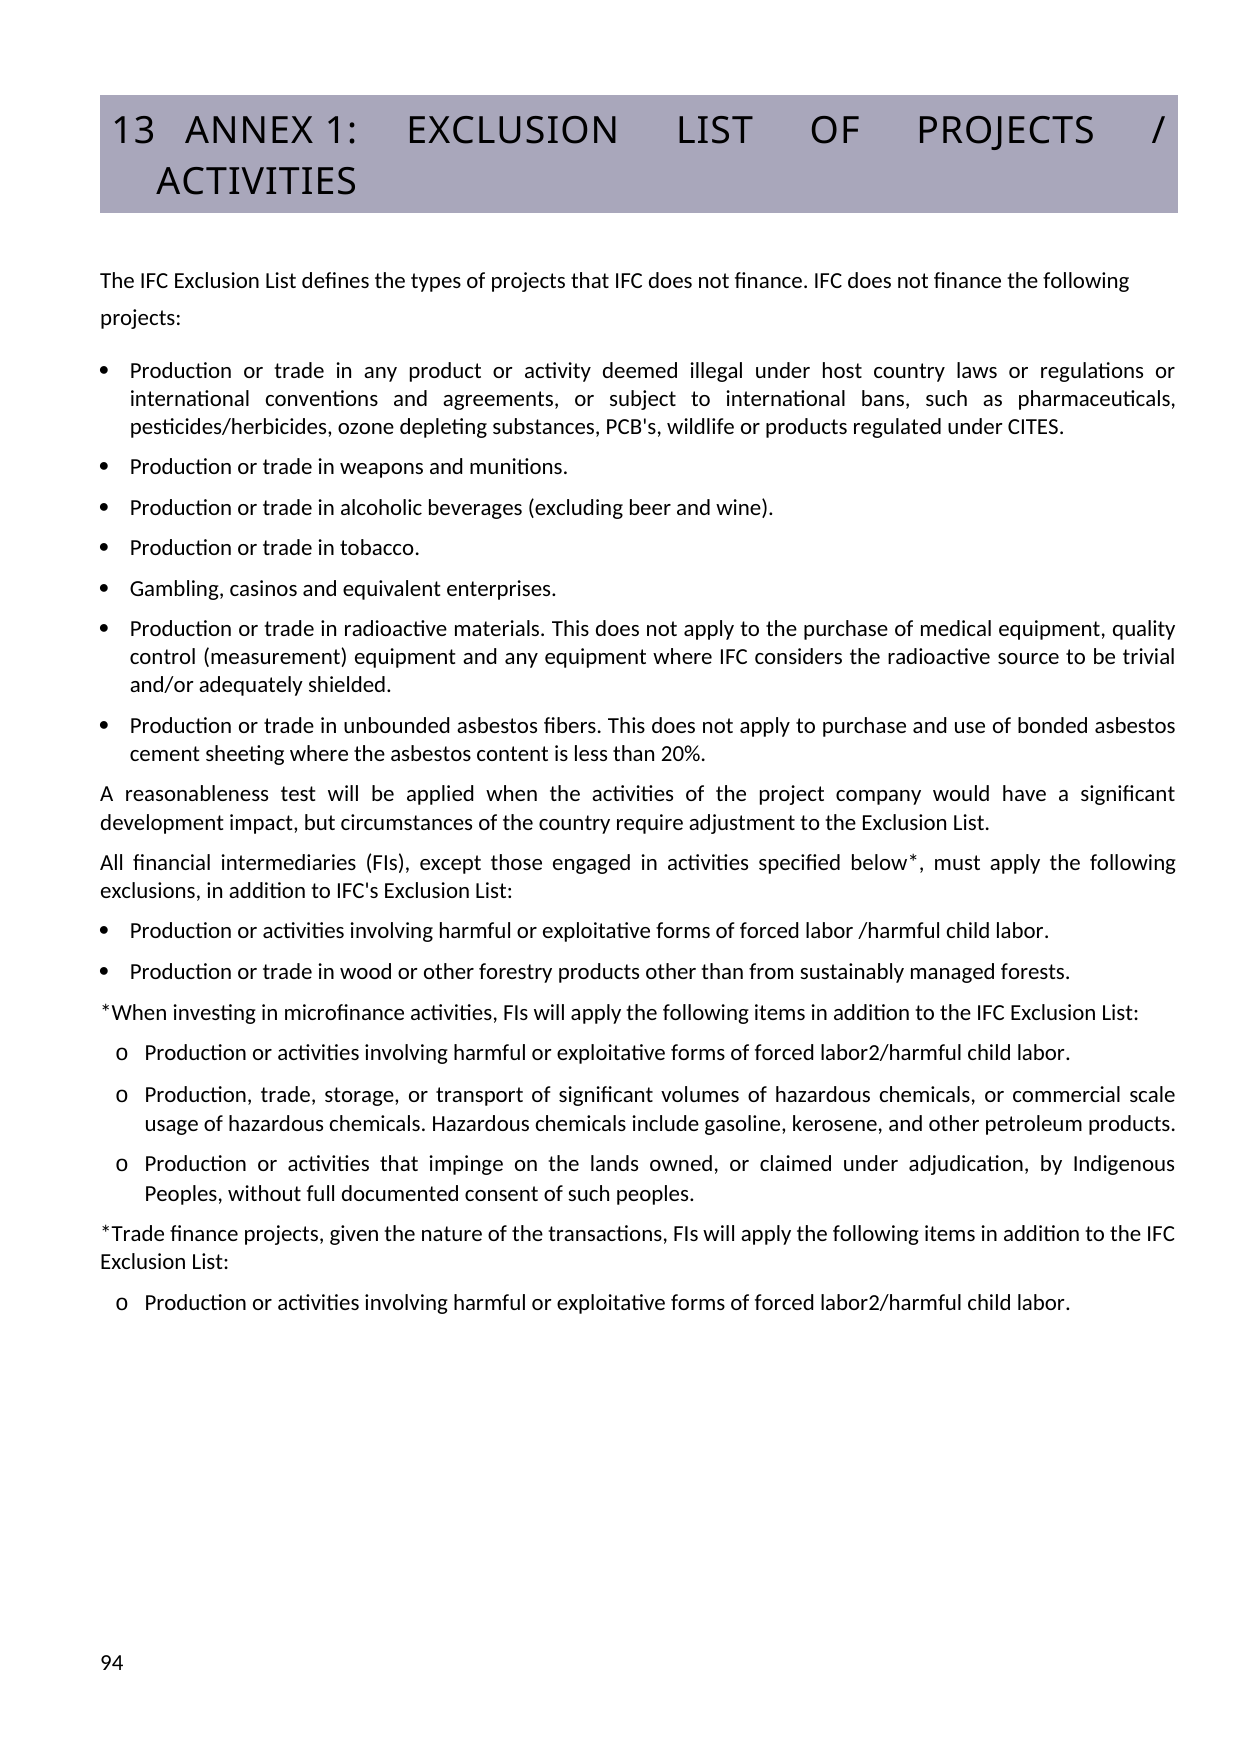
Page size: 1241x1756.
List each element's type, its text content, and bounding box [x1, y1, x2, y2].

text *Trade finance projects, given the nature of the transactions, FIs will apply the following items in addition to the IFC Exclusion List: [100, 1219, 1178, 1275]
list Production or activities involving harmful or exploitative forms of forced labor2/harmful child labor. [115, 1288, 1178, 1317]
text All financial intermediaries (FIs), except those engaged in activities specified below*, must apply the following exclusions, in addition to IFC's Exclusion List: [100, 848, 1178, 904]
list Production or trade in radioactive materials. This does not apply to the purchase of medical equipment, quality control (measurement) equipment and any equipment where IFC considers the radioactive source to be trivial and/or adequately shielded. [100, 614, 1178, 698]
list Production or activities involving harmful or exploitative forms of forced labor /harmful child labor. [100, 917, 1178, 945]
list Production or trade in weapons and munitions. [100, 452, 1178, 480]
list Production or activities that impinge on the lands owned, or claimed under adjudication, by Indigenous Peoples, without full documented consent of such peoples. [115, 1149, 1178, 1207]
list Production, trade, storage, or transport of significant volumes of hazardous chemicals, or commercial scale usage of hazardous chemicals. Hazardous chemicals include gasoline, kerosene, and other petroleum products. [115, 1080, 1178, 1137]
text *When investing in microfinance activities, FIs will apply the following items in addition to the IFC Exclusion List: [100, 998, 1178, 1026]
list Production or trade in wood or other forestry products other than from sustainably managed forests. [100, 957, 1178, 985]
list Production or trade in any product or activity deemed illegal under host country laws or regulations or international conventions and agreements, or subject to international bans, such as pharmaceuticals, pesticides/herbicides, ozone depleting substances, PCB's, wildlife or products regulated under CITES. [100, 356, 1178, 440]
list Production or trade in unbounded asbestos fibers. This does not apply to purchase and use of bonded asbestos cement sheeting where the asbestos content is less than 20%. [100, 711, 1178, 767]
list Production or activities involving harmful or exploitative forms of forced labor2/harmful child labor. [115, 1038, 1178, 1067]
table_header ANNEX 1: EXCLUSION LIST OF PROJECTS / ACTIVITIES [100, 95, 1178, 213]
list Gambling, casinos and equivalent enterprises. [100, 574, 1178, 602]
text The IFC Exclusion List defines the types of projects that IFC does not finance. IFC does not finance the following projects: [100, 266, 1178, 331]
text A reasonableness test will be applied when the activities of the project company would have a significant development impact, but circumstances of the country require adjustment to the Exclusion List. [100, 779, 1178, 836]
list Production or trade in tobacco. [100, 533, 1178, 561]
list Production or trade in alcoholic beverages (excluding beer and wine). [100, 493, 1178, 521]
